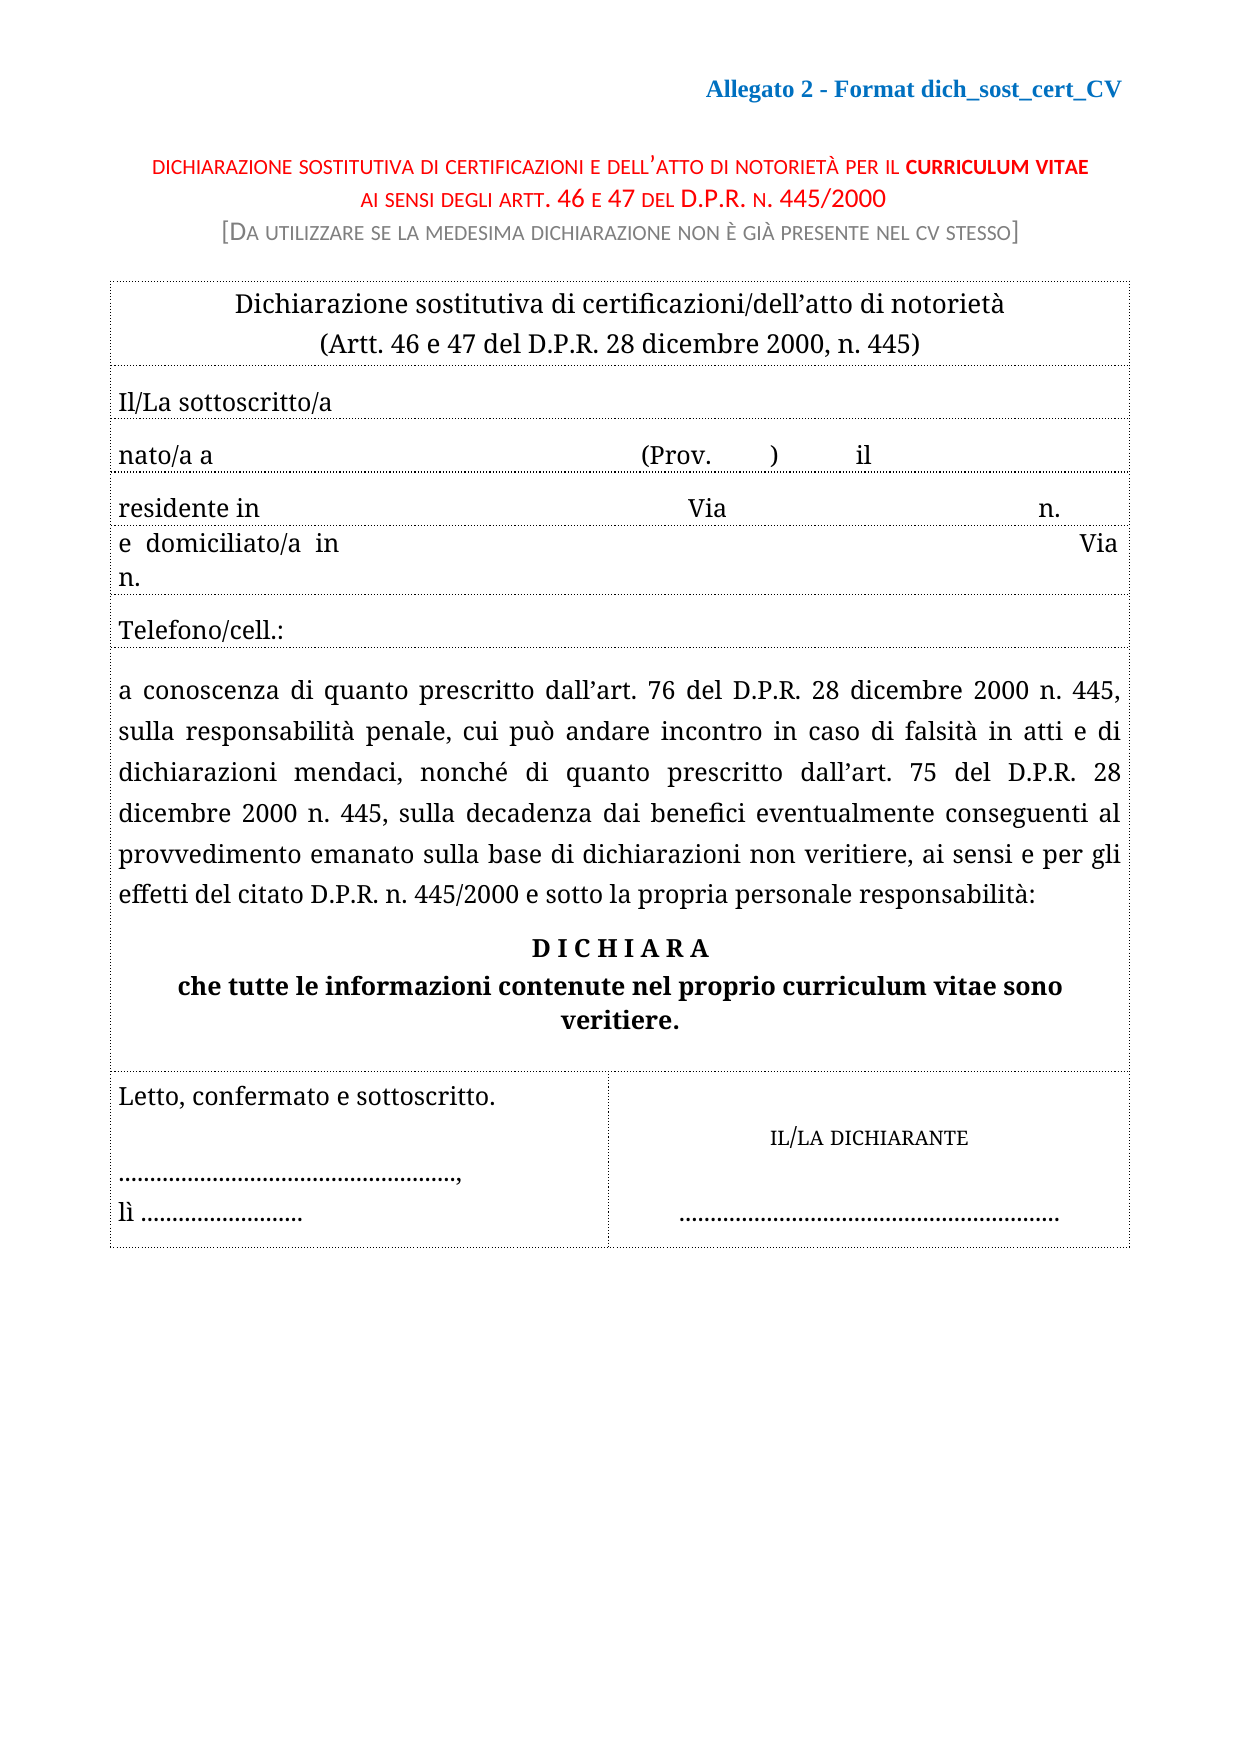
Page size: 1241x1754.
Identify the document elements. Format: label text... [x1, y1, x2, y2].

table_cell residente in Via n. [111, 471, 1129, 524]
table_cell il/la dichiarante ............................................................. [609, 1071, 1129, 1247]
table_cell e domiciliato/a in Via n. [111, 525, 1129, 594]
table_header Dichiarazione sostitutiva di certificazioni/dell’atto di notorietà (Artt. 46 e 47 del D.P.R. 28 dicembre 2000, n. 445) [111, 281, 1129, 365]
table_cell nato/a a (Prov. ) il [111, 418, 1129, 471]
text ai sensi degli artt. 46 e 47 del D.P.R. n. 445/2000 [118, 182, 1122, 214]
table_cell Letto, confermato e sottoscritto. ......................................................, lì .......................... [111, 1071, 609, 1247]
text [Da utilizzare se la medesima dichiarazione non è già presente nel cv stesso] [118, 214, 1122, 248]
table_cell a conoscenza di quanto prescritto dall’art. 76 del D.P.R. 28 dicembre 2000 n. 445, sulla responsabilità penale, cui può andare incontro in caso di falsità in atti e di dichiarazioni mendaci, nonché di quanto prescritto dall’art. 75 del D.P.R. 28 dicembre 2000 n. 445, sulla decadenza dai benefici eventualmente conseguenti al provvedimento emanato sulla base di dichiarazioni non veritiere, ai sensi e per gli effetti del citato D.P.R. n. 445/2000 e sotto la propria personale responsabilità: D I C H I A R A che tutte le informazioni contenute nel proprio curriculum vitae sono veritiere. [111, 647, 1129, 1071]
table_cell Telefono/cell.: [111, 594, 1129, 647]
table_cell Il/La sottoscritto/a [111, 365, 1129, 418]
text dichiarazione sostitutiva di certificazioni e dell’atto di notorietà per il curriculum vitae [118, 148, 1122, 182]
